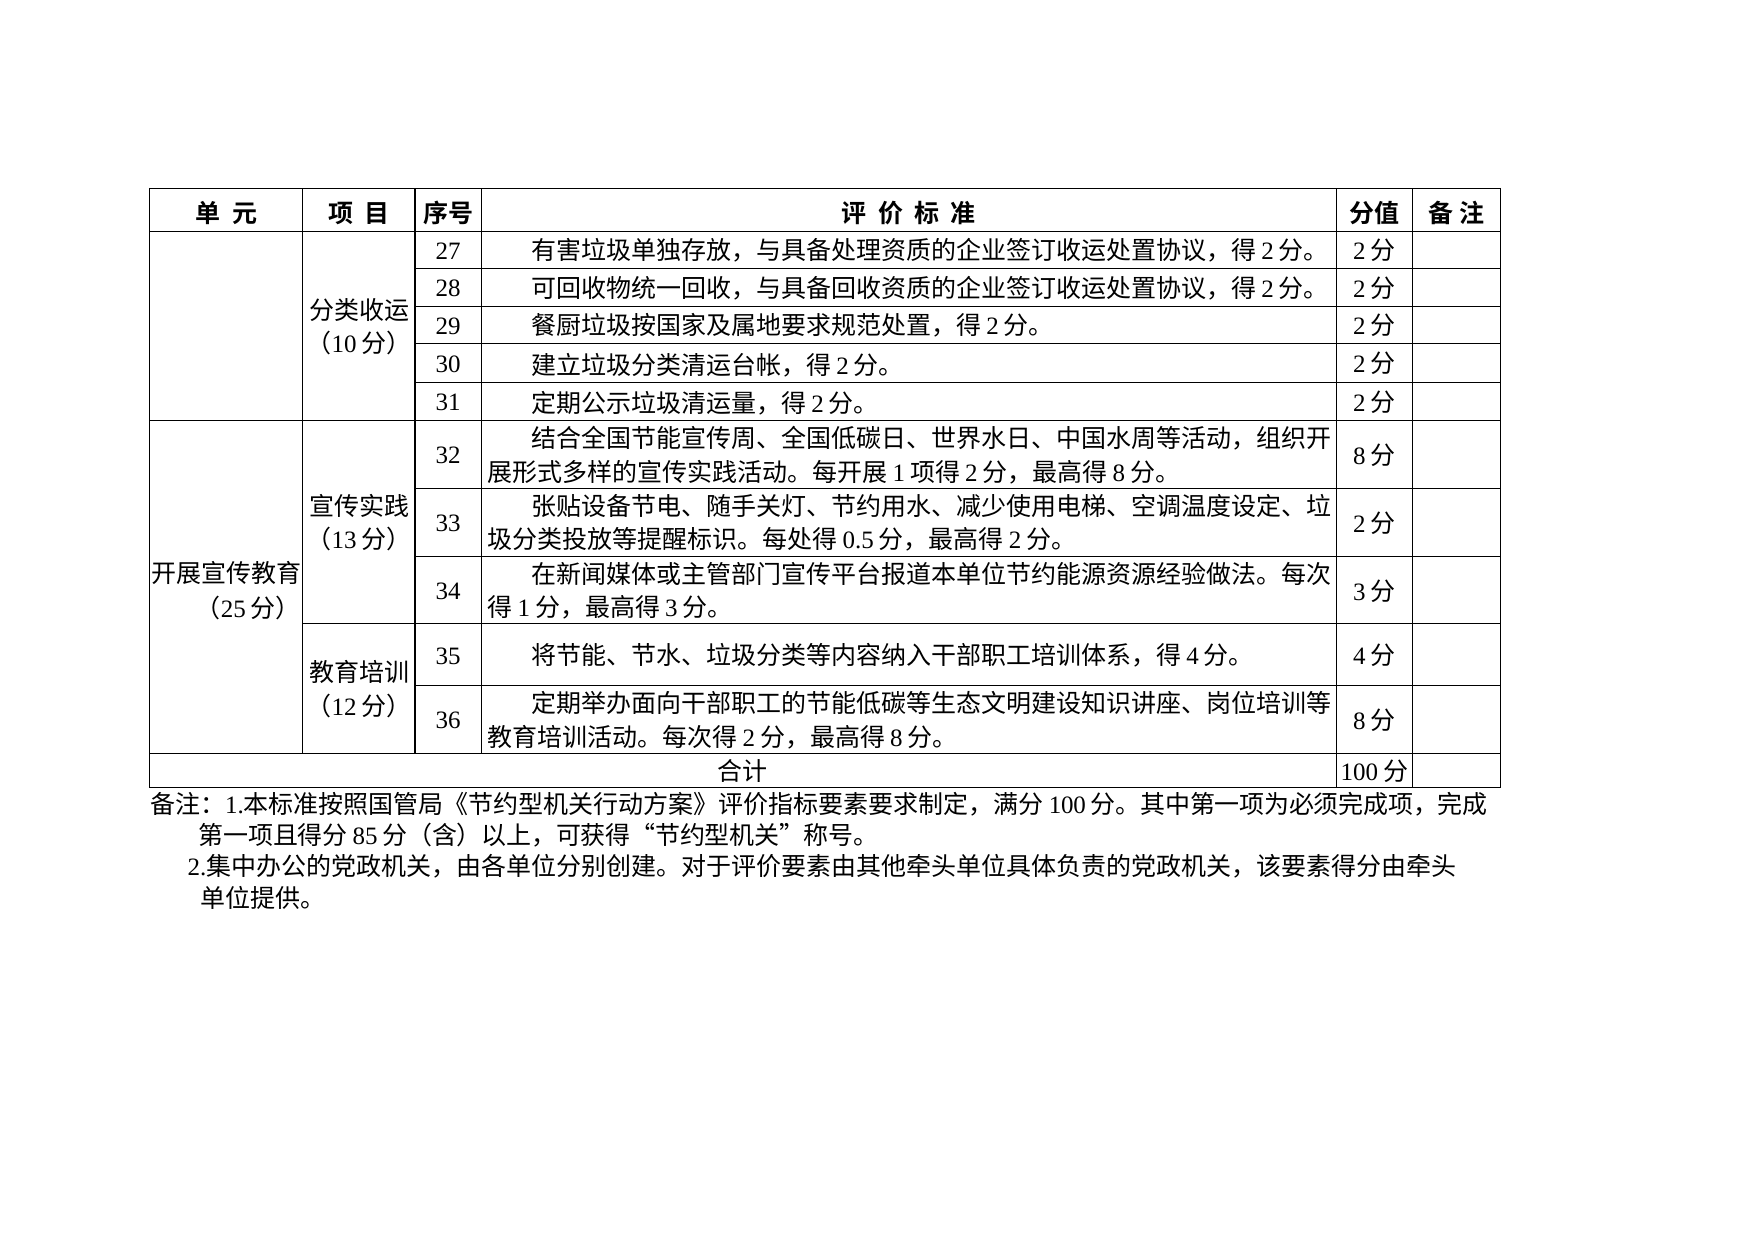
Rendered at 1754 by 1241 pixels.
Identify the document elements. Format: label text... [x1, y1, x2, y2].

table_header 序号 [416, 189, 481, 231]
table_cell 4分 [1337, 624, 1412, 685]
table_cell 在新闻媒体或主管部门宣传平台报道本单位节约能源资源经验做法。每次得1分，最高得3分。 [482, 557, 1336, 623]
table_cell 分类收运 （10分） [303, 232, 414, 420]
table_cell 3分 [1337, 557, 1412, 623]
table_cell 餐厨垃圾按国家及属地要求规范处置，得2分。 [482, 307, 1336, 343]
table_cell [1413, 344, 1500, 382]
table_cell 宣传实践 （13分） [303, 421, 414, 623]
table_cell 2分 [1337, 344, 1412, 382]
table_cell 32 [416, 421, 481, 488]
table_cell 开展宣传教育 （25分） [150, 421, 302, 753]
table_cell 27 [416, 232, 481, 268]
list 备注：1.本标准按照国管局《节约型机关行动方案》评价指标要素要求制定，满分100分。其中第一项为必须完成项，完成 第一项且得分85分（含）以上，可获得“节约型机关”称号。 [150, 788, 1604, 851]
table_cell 36 [416, 686, 481, 753]
table_cell 100分 [1337, 754, 1412, 787]
table_cell [1413, 307, 1500, 343]
table_cell 有害垃圾单独存放，与具备处理资质的企业签订收运处置协议，得2分。 [482, 232, 1336, 268]
table_cell [1413, 754, 1500, 787]
table_header 单 元 [150, 189, 302, 231]
table_header 项 目 [303, 189, 414, 231]
table_cell 2分 [1337, 232, 1412, 268]
table_cell 8分 [1337, 686, 1412, 753]
table_cell 2分 [1337, 269, 1412, 306]
table_cell [1413, 383, 1500, 420]
table_cell [1413, 421, 1500, 488]
table_header 评 价 标 准 [482, 189, 1336, 231]
list 2.集中办公的党政机关，由各单位分别创建。对于评价要素由其他牵头单位具体负责的党政机关，该要素得分由牵头 单位提供。 [150, 851, 1604, 913]
table_cell 29 [416, 307, 481, 343]
table_cell 34 [416, 557, 481, 623]
table_cell [1413, 232, 1500, 268]
table_cell 结合全国节能宣传周、全国低碳日、世界水日、中国水周等活动，组织开展形式多样的宣传实践活动。每开展1项得2分，最高得8分。 [482, 421, 1336, 488]
table_cell 28 [416, 269, 481, 306]
table_cell [1413, 686, 1500, 753]
table_cell 30 [416, 344, 481, 382]
table_cell 33 [416, 489, 481, 556]
table_header 备 注 [1413, 189, 1500, 231]
table_cell 2分 [1337, 383, 1412, 420]
table_cell 教育培训 （12分） [303, 624, 414, 753]
table_header 分值 [1337, 189, 1412, 231]
table_cell 35 [416, 624, 481, 685]
table_cell [1413, 557, 1500, 623]
table_cell 定期举办面向干部职工的节能低碳等生态文明建设知识讲座、岗位培训等教育培训活动。每次得2分，最高得8分。 [482, 686, 1336, 753]
table_cell [1413, 489, 1500, 556]
table_cell [1413, 624, 1500, 685]
table_cell 将节能、节水、垃圾分类等内容纳入干部职工培训体系，得4分。 [482, 624, 1336, 685]
table_cell 8分 [1337, 421, 1412, 488]
table_cell 定期公示垃圾清运量，得2分。 [482, 383, 1336, 420]
table_cell 合计 [150, 754, 1336, 787]
table_cell 建立垃圾分类清运台帐，得2分。 [482, 344, 1336, 382]
table_cell 2分 [1337, 307, 1412, 343]
table_cell [1413, 269, 1500, 306]
table_cell 张贴设备节电、随手关灯、节约用水、减少使用电梯、空调温度设定、垃圾分类投放等提醒标识。每处得0.5分，最高得2分。 [482, 489, 1336, 556]
table_cell 2分 [1337, 489, 1412, 556]
table_cell 31 [416, 383, 481, 420]
table_cell 可回收物统一回收，与具备回收资质的企业签订收运处置协议，得2分。 [482, 269, 1336, 306]
